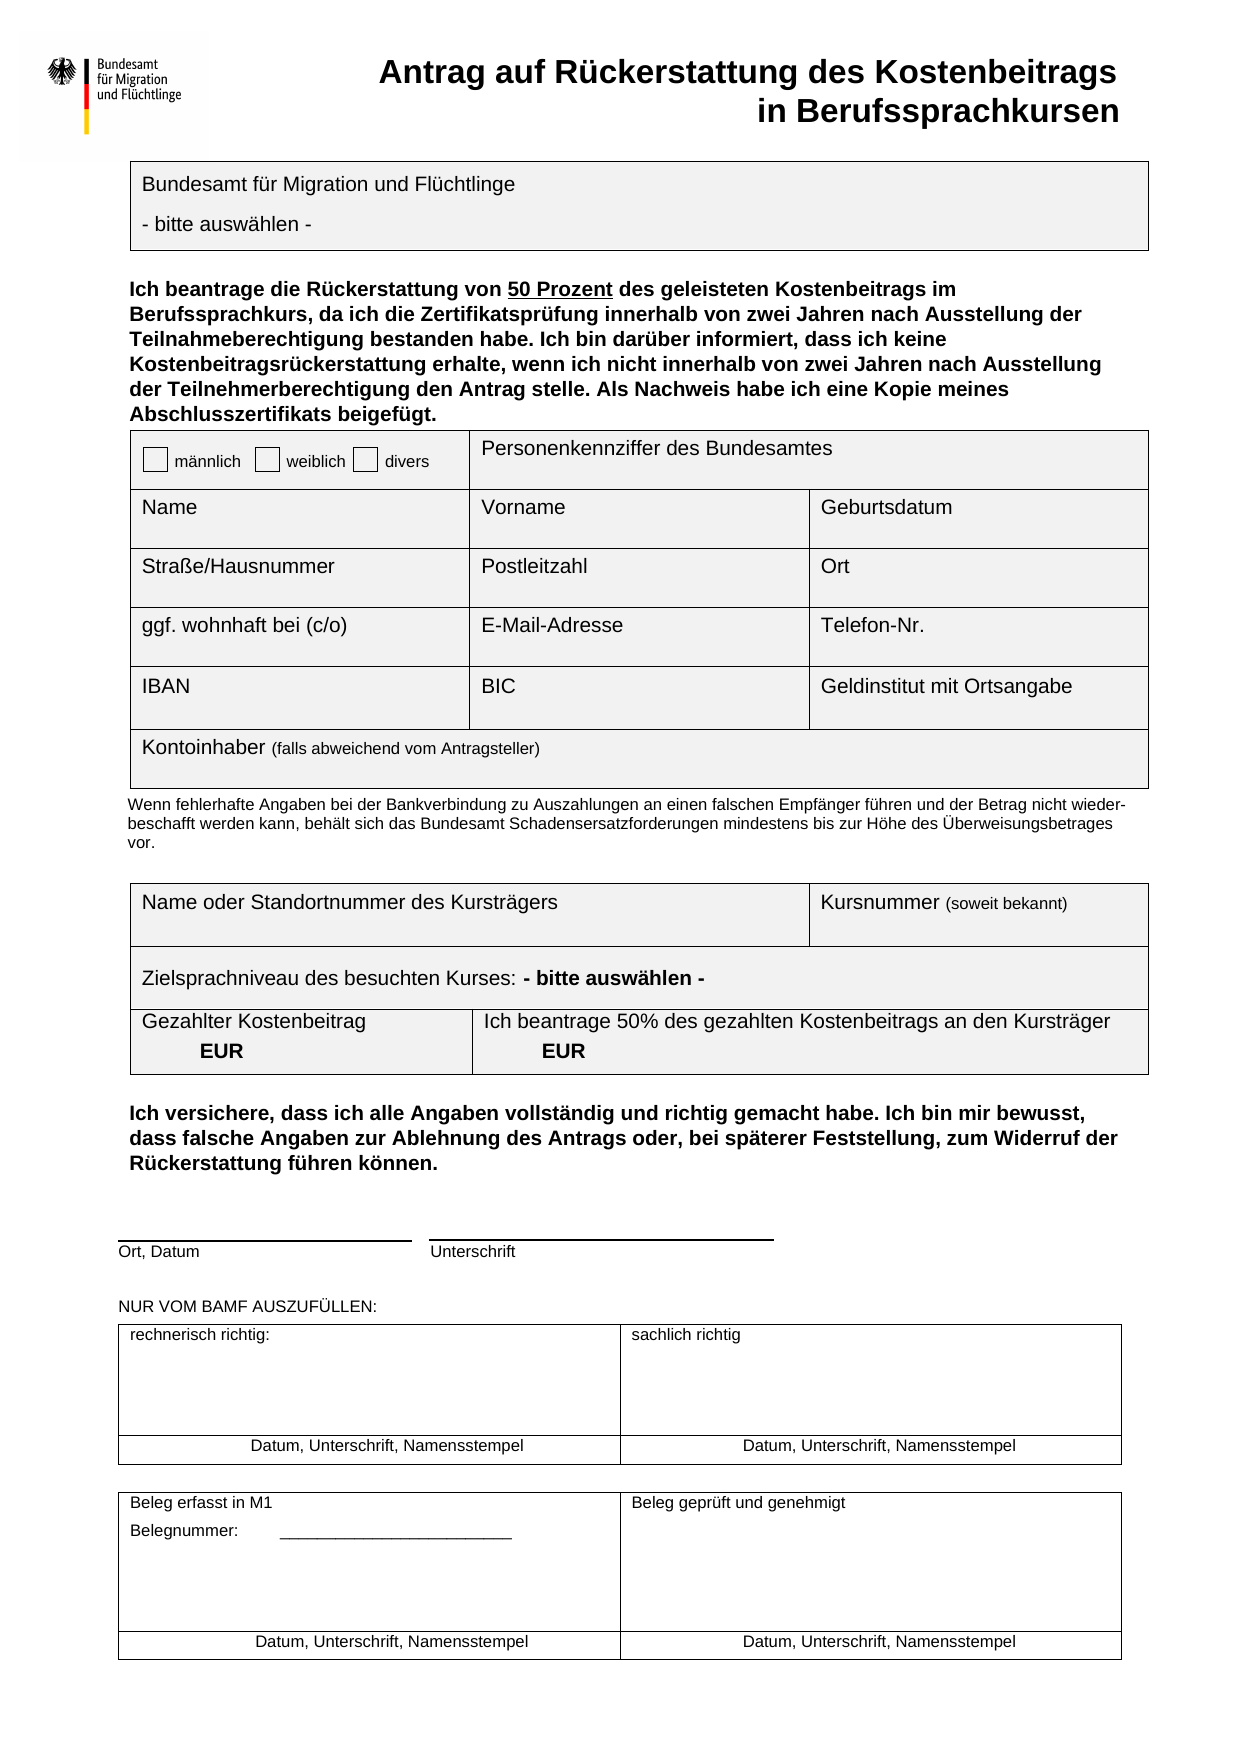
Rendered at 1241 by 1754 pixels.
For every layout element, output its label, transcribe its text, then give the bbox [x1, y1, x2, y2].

table_header Kursnummer (soweit bekannt) [810, 884, 1148, 946]
table_header Beleg geprüft und genehmigt [621, 1493, 1121, 1631]
table_header Personenkennziffer des Bundesamtes [470, 431, 1148, 489]
table_cell Telefon-Nr. [810, 608, 1148, 666]
table_cell Postleitzahl [470, 549, 809, 607]
picture [18, 31, 210, 162]
table_cell Datum, Unterschrift, Namensstempel [621, 1436, 1121, 1463]
text Ort, Datum Unterschrift [118, 1241, 1122, 1261]
table_header rechnerisch richtig: [119, 1325, 620, 1435]
text Wenn fehlerhafte Angaben bei der Bankverbindung zu Auszahlungen an einen falschen Empfänger führen und der Betrag nicht wieder-beschafft werden kann, behält sich das Bundesamt Schadensersatzforderungen mindestens bis zur Höhe des Überweisungsbetrages vor. [127, 794, 1137, 852]
table_cell Ich beantrage 50% des gezahlten Kostenbeitrags an den Kursträger EUR [473, 1010, 1148, 1074]
table_cell Datum, Unterschrift, Namensstempel [119, 1436, 620, 1463]
text NUR VOM BAMF AUSZUFÜLLEN: [118, 1296, 1122, 1316]
table_header Beleg erfasst in M1 Belegnummer: _________________________ [119, 1493, 620, 1631]
table_cell Kontoinhaber (falls abweichend vom Antragsteller) [131, 730, 1148, 788]
table_header männlich weiblich divers [131, 431, 469, 489]
table_cell Gezahlter Kostenbeitrag EUR [131, 1010, 472, 1074]
table_cell Ort [810, 549, 1148, 607]
table_cell Datum, Unterschrift, Namensstempel [119, 1632, 620, 1659]
table_cell Geburtsdatum [810, 490, 1148, 548]
table_header Bundesamt für Migration und Flüchtlinge [131, 162, 1148, 249]
table_cell Vorname [470, 490, 809, 548]
table_cell BIC [470, 667, 809, 729]
table_header sachlich richtig [621, 1325, 1121, 1435]
table_cell Zielsprachniveau des besuchten Kurses: [131, 947, 1148, 1008]
text Ich versichere, dass ich alle Angaben vollständig und richtig gemacht habe. Ich bin mir bewusst, dass falsche Angaben zur Ablehnung des Antrags oder, bei späterer Feststellung, zum Widerruf der Rückerstattung führen können. [129, 1100, 1122, 1200]
table_cell IBAN [131, 667, 469, 729]
table_cell Name [131, 490, 469, 548]
table_cell ggf. wohnhaft bei (c/o) [131, 608, 469, 666]
table_cell Geldinstitut mit Ortsangabe [810, 667, 1148, 729]
table_cell Datum, Unterschrift, Namensstempel [621, 1632, 1121, 1659]
table_cell Straße/Hausnummer [131, 549, 469, 607]
table_header Name oder Standortnummer des Kursträgers [131, 884, 809, 946]
table_cell E-Mail-Adresse [470, 608, 809, 666]
text Ich beantrage die Rückerstattung von 50 Prozent des geleisteten Kostenbeitrags im Berufssprachkurs, da ich die Zertifikatsprüfung innerhalb von zwei Jahren nach Ausstellung der Teilnahmeberechtigung bestanden habe. Ich bin darüber informiert, dass ich keine Kostenbeitragsrückerstattung erhalte, wenn ich nicht innerhalb von zwei Jahren nach Ausstellung der Teilnehmerberechtigung den Antrag stelle. Als Nachweis habe ich eine Kopie meines Abschlusszertifikats beigefügt. [129, 276, 1122, 426]
